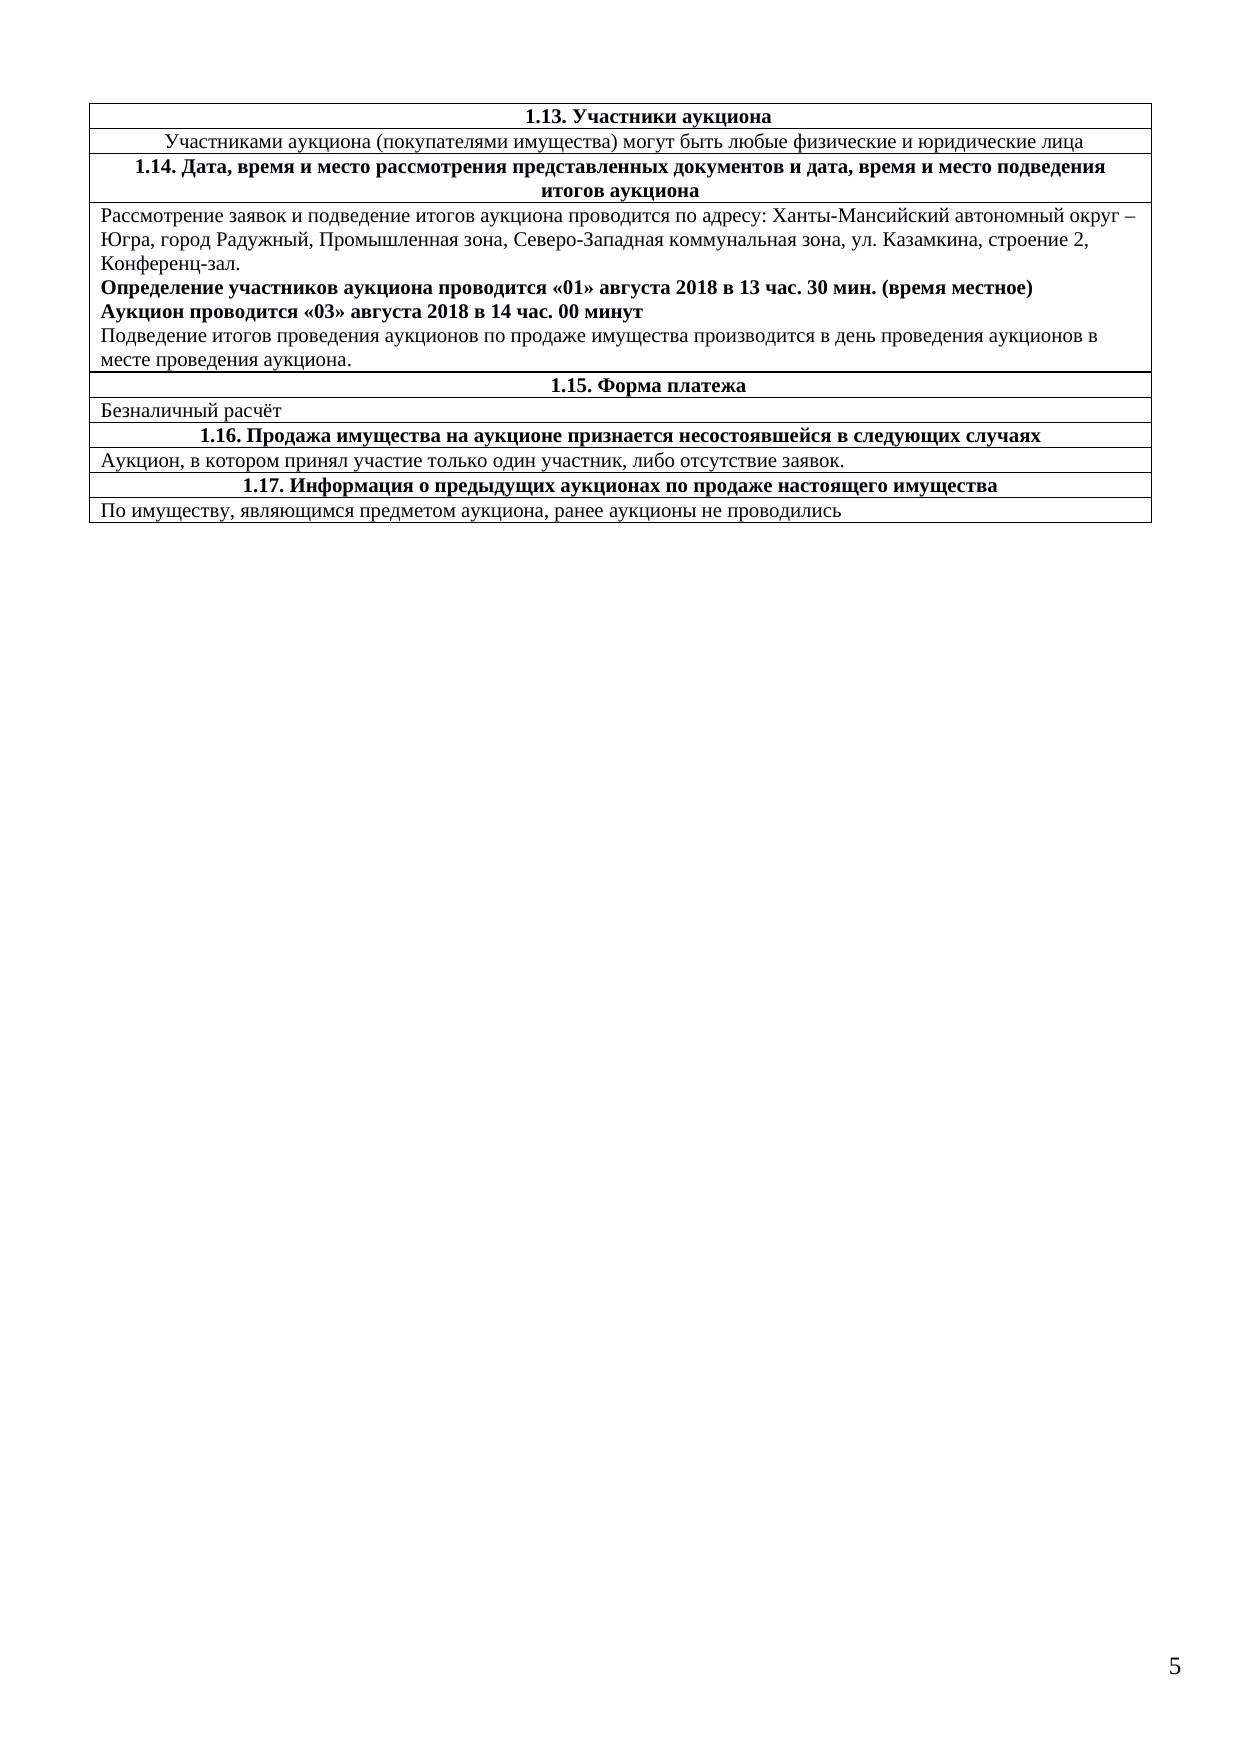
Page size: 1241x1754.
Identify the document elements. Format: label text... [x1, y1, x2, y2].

table_cell 1.13. Участники аукциона [90, 104, 1151, 128]
table_cell Рассмотрение заявок и подведение итогов аукциона проводится по адресу: Ханты-Мансийский автономный округ – Югра, город Радужный, Промышленная зона, Северо-Западная коммунальная зона, ул. Казамкина, строение 2, Конференц-зал. Определение участников аукциона проводится «01» августа 2018 в 13 час. 30 мин. (время местное) Аукцион проводится «03» августа 2018 в 14 час. 00 минут Подведение итогов проведения аукционов по продаже имущества производится в день проведения аукционов в месте проведения аукциона. [90, 203, 1151, 371]
table_cell По имуществу, являющимся предметом аукциона, ранее аукционы не проводились [90, 498, 1151, 522]
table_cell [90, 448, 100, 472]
table_cell Безналичный расчёт [90, 398, 1151, 422]
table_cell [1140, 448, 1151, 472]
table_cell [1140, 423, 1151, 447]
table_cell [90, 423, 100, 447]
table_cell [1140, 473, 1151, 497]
table_cell 1.14. Дата, время и место рассмотрения представленных документов и дата, время и место подведения итогов аукциона [90, 154, 1151, 202]
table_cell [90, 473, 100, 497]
table_cell 1.15. Форма платежа [90, 373, 1151, 397]
table_cell Участниками аукциона (покупателями имущества) могут быть любые физические и юридические лица [90, 129, 1151, 153]
